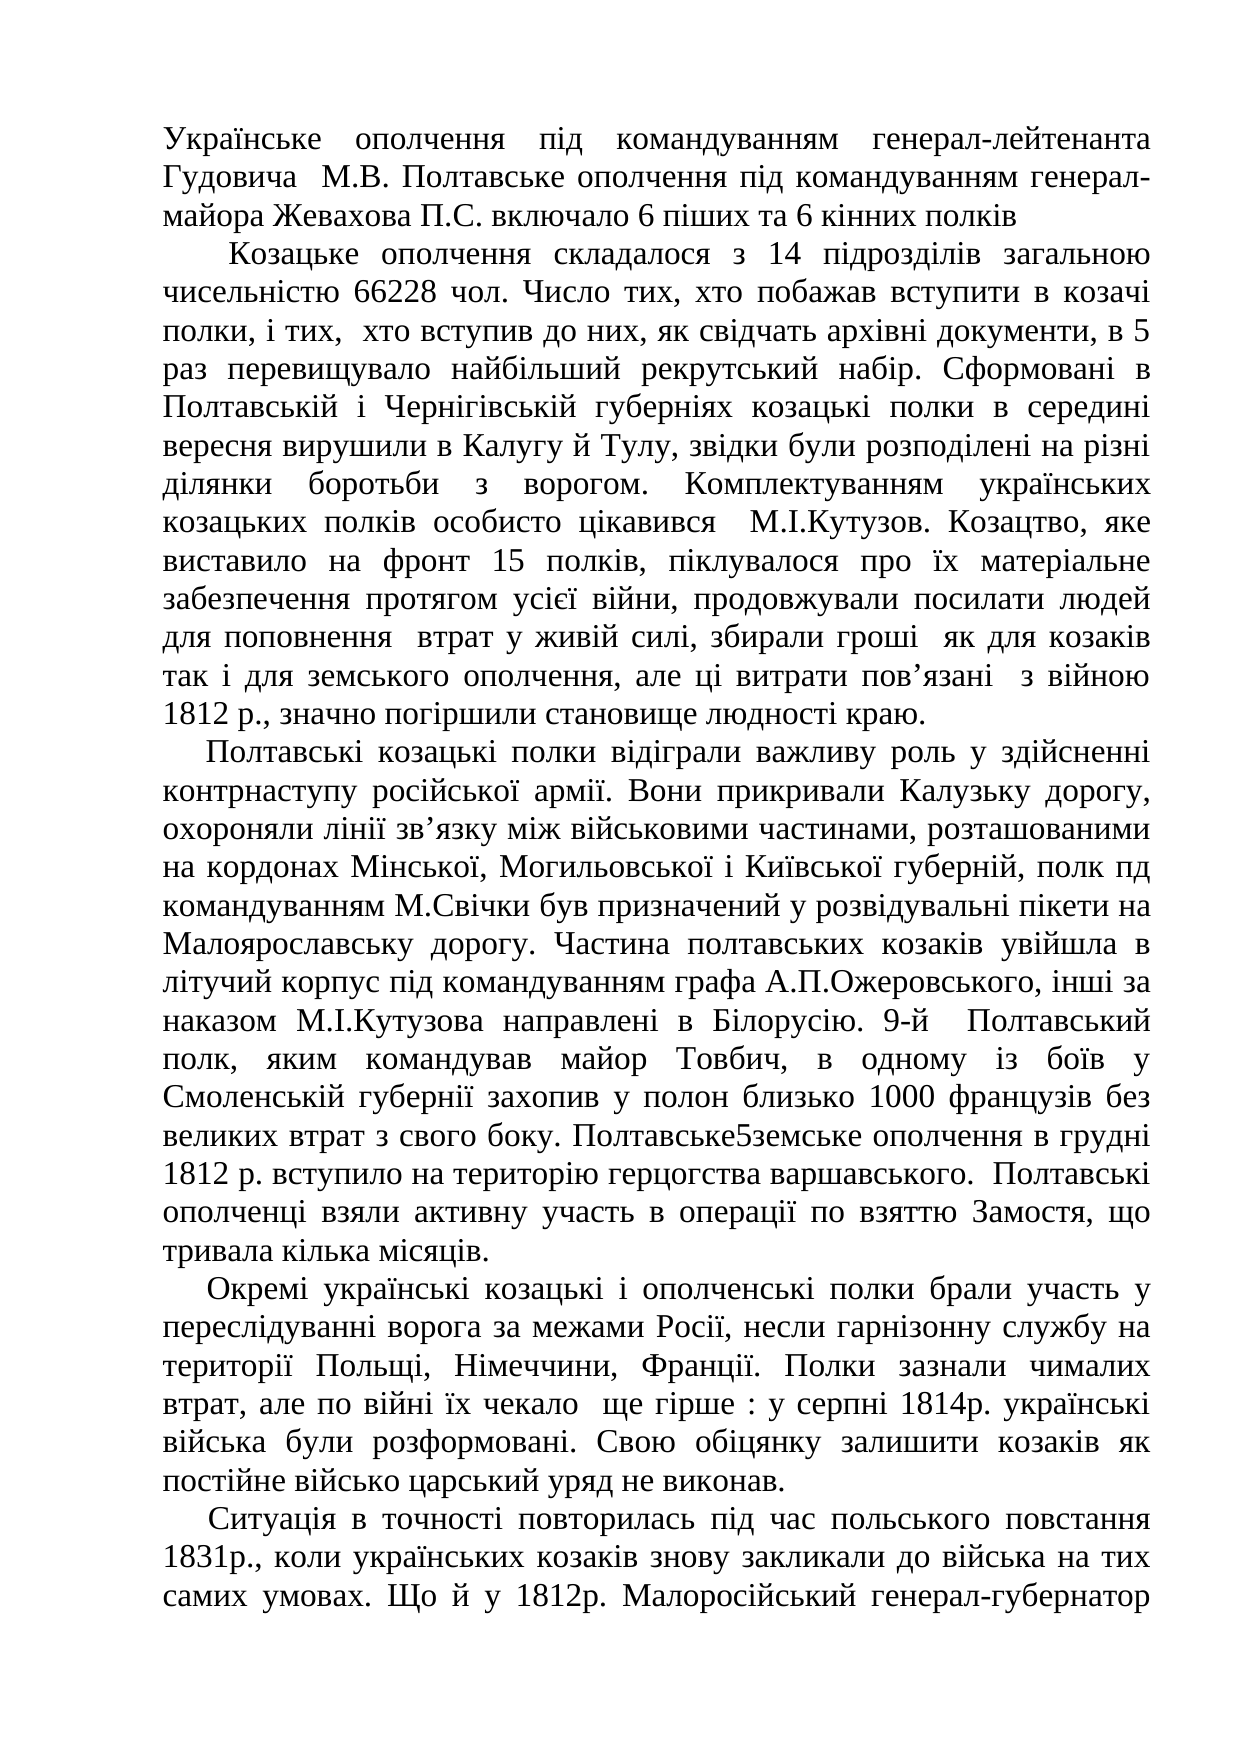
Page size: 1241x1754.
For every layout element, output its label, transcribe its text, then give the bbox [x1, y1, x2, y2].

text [162, 118, 1152, 233]
text Окремі українські козацькі і ополченські полки брали участь у переслідуванні ворога за межами Росії, несли гарнізонну службу на території Польщі, Німеччини, Франції. Полки зазнали чималих втрат, але по війні їх чекало ще гірше : у серпні 1814р. українські війська були розформовані. Свою обіцянку залишити козаків як постійне військо царський уряд не виконав. [162, 1268, 1152, 1498]
text Козацьке ополчення складалося з 14 підрозділів загальною чисельністю 66228 чол. Число тих, хто побажав вступити в козачі полки, і тих, хто вступив до них, як свідчать архівні документи, в 5 раз перевищувало найбільший рекрутський набір. Сформовані в Полтавській і Чернігівській губерніях козацькі полки в середині вересня вирушили в Калугу й Тулу, звідки були розподілені на різні ділянки боротьби з ворогом. Комплектуванням українських козацьких полків особисто цікавився М.І.Кутузов. Козацтво, яке виставило на фронт 15 полків, піклувалося про їх матеріальне забезпечення протягом усієї війни, продовжували посилати людей для поповнення втрат у живій силі, збирали гроші як для козаків так і для земського ополчення, але ці витрати пов’язані з війною 1812 р., значно погіршили становище людності краю. [162, 233, 1152, 731]
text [162, 1498, 1152, 1613]
text Полтавські козацькі полки відіграли важливу роль у здійсненні контрнаступу російської армії. Вони прикривали Калузьку дорогу, охороняли лінії зв’язку між військовими частинами, розташованими на кордонах Мінської, Могильовської і Київської губерній, полк пд командуванням М.Свічки був призначений у розвідувальні пікети на Малоярославську дорогу. Частина полтавських козаків увійшла в літучий корпус під командуванням графа А.П.Ожеровського, інші за наказом М.І.Кутузова направлені в Білорусію. 9-й Полтавський полк, яким командував майор Товбич, в одному із боїв у Смоленській губернії захопив у полон близько 1000 французів без великих втрат з свого боку. Полтавське5земське ополчення в грудні 1812 р. вступило на територію герцогства варшавського. Полтавські ополченці взяли активну участь в операції по взяттю Замостя, що тривала кілька місяців. [162, 731, 1152, 1268]
